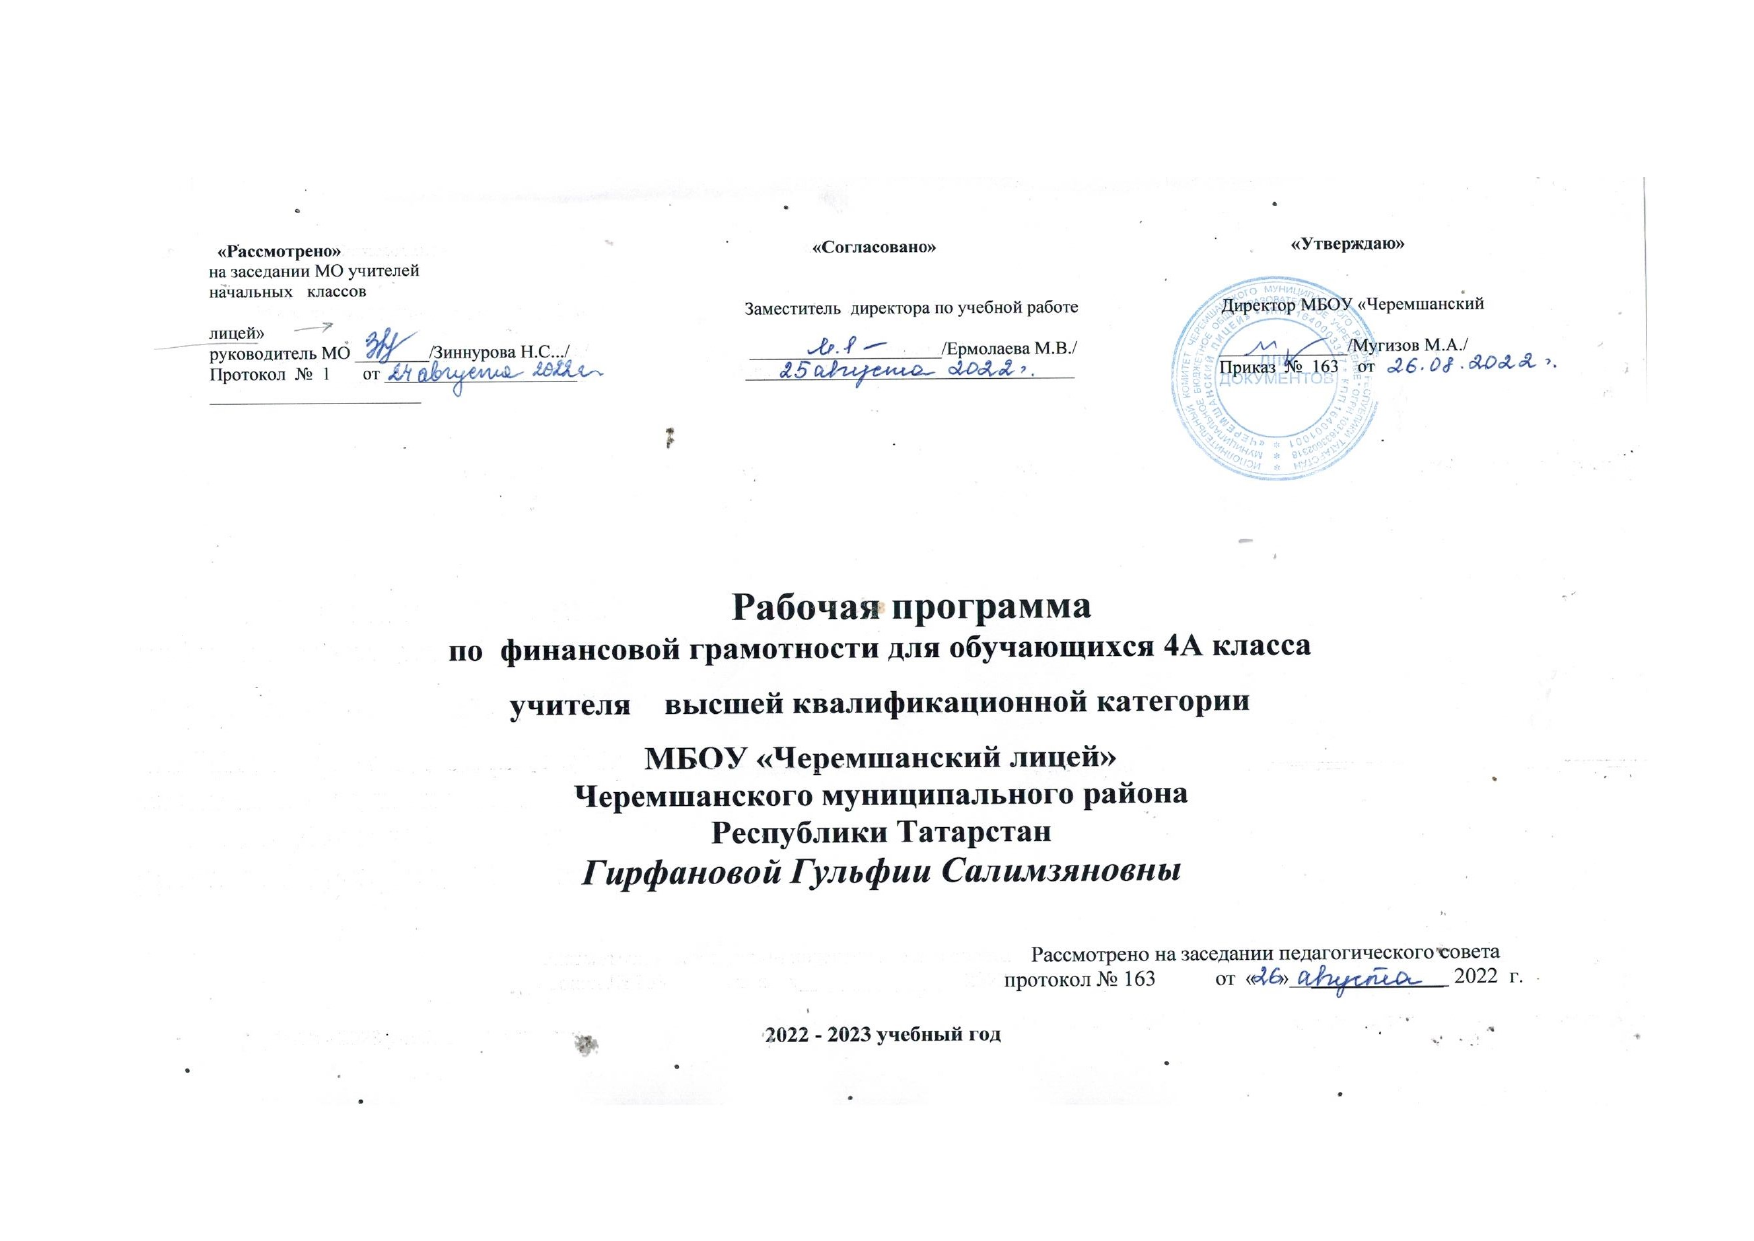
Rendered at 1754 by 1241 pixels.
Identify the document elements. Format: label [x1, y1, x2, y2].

picture [118, 177, 1649, 1120]
